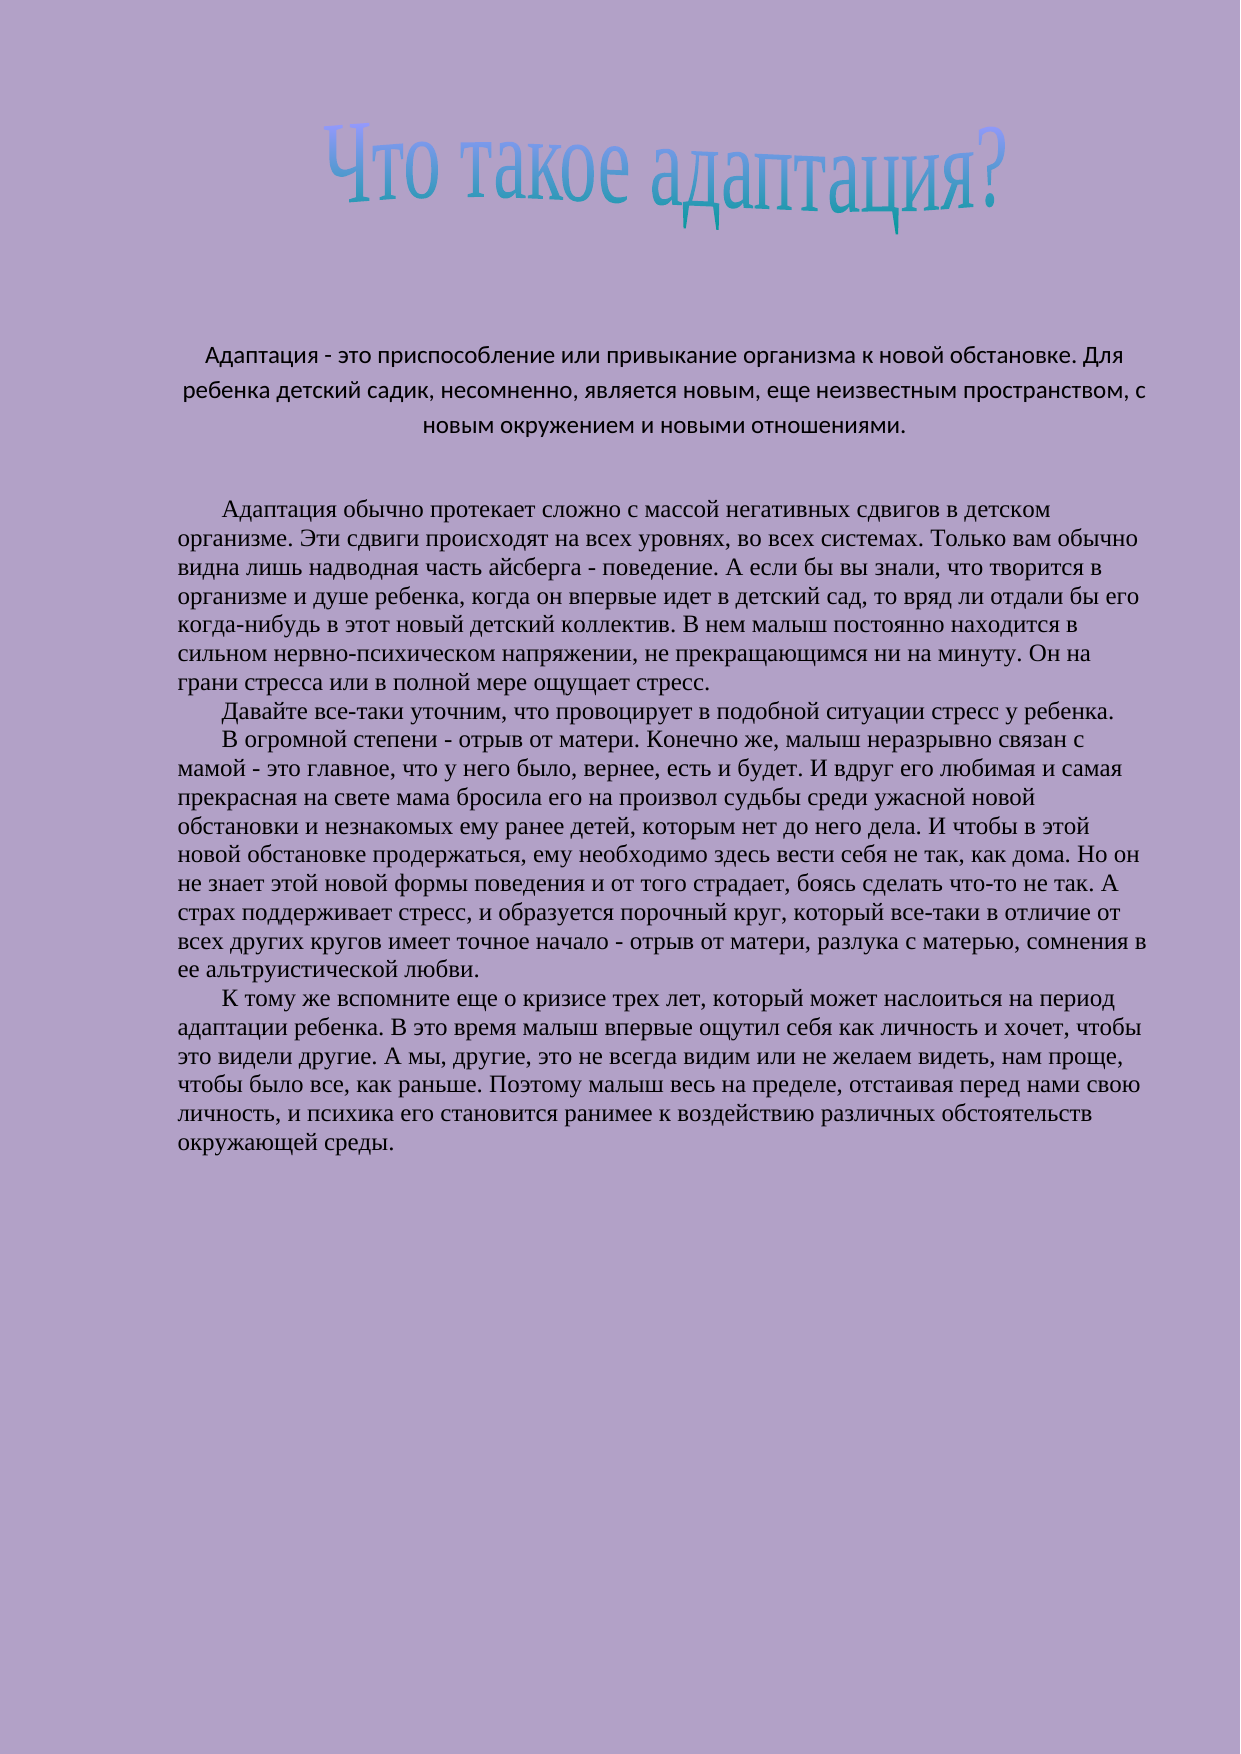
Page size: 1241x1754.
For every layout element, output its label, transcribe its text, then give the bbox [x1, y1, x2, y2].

text Адаптация - это приспособление или привыкание организма к новой обстановке. Для ребенка детский садик, несомненно, является новым, еще неизвестным пространством, с новым окружением и новыми отношениями. [177, 339, 1152, 440]
text Давайте все-таки уточним, что провоцирует в подобной ситуации стресс у ребенка. [177, 696, 1152, 724]
text В огромной степени - отрыв от матери. Конечно же, малыш неразрывно связан с мамой - это главное, что у него было, вернее, есть и будет. И вдруг его любимая и самая прекрасная на свете мама бросила его на произвол судьбы среди ужасной новой обстановки и незнакомых ему ранее детей, которым нет до него дела. И чтобы в этой новой обстановке продержаться, ему необходимо здесь вести себя не так, как дома. Но он не знает этой новой формы поведения и от того страдает, боясь сделать что-то не так. А страх поддерживает стресс, и образуется порочный круг, который все-таки в отличие от всех других кругов имеет точное начало - отрыв от матери, разлука с матерью, сомнения в ее альтруистической любви. [177, 724, 1152, 983]
text Адаптация обычно протекает сложно с массой негативных сдвигов в детском организме. Эти сдвиги происходят на всех уровнях, во всех системах. Только вам обычно видна лишь надводная часть айсберга - поведение. А если бы вы знали, что творится в организме и душе ребенка, когда он впервые идет в детский сад, то вряд ли отдали бы его когда-нибудь в этот новый детский коллектив. В нем малыш постоянно находится в сильном нервно-психическом напряжении, не прекращающимся ни на минуту. Он на грани стресса или в полной мере ощущает стресс. [177, 494, 1152, 696]
text К тому же вспомните еще о кризисе трех лет, который может наслоиться на период адаптации ребенка. В это время малыш впервые ощутил себя как личность и хочет, чтобы это видели другие. А мы, другие, это не всегда видим или не желаем видеть, нам проще, чтобы было все, как раньше. Поэтому малыш весь на пределе, отстаивая перед нами свою личность, и психика его становится ранимее к воздействию различных обстоятельств окружающей среды. [177, 983, 1152, 1156]
